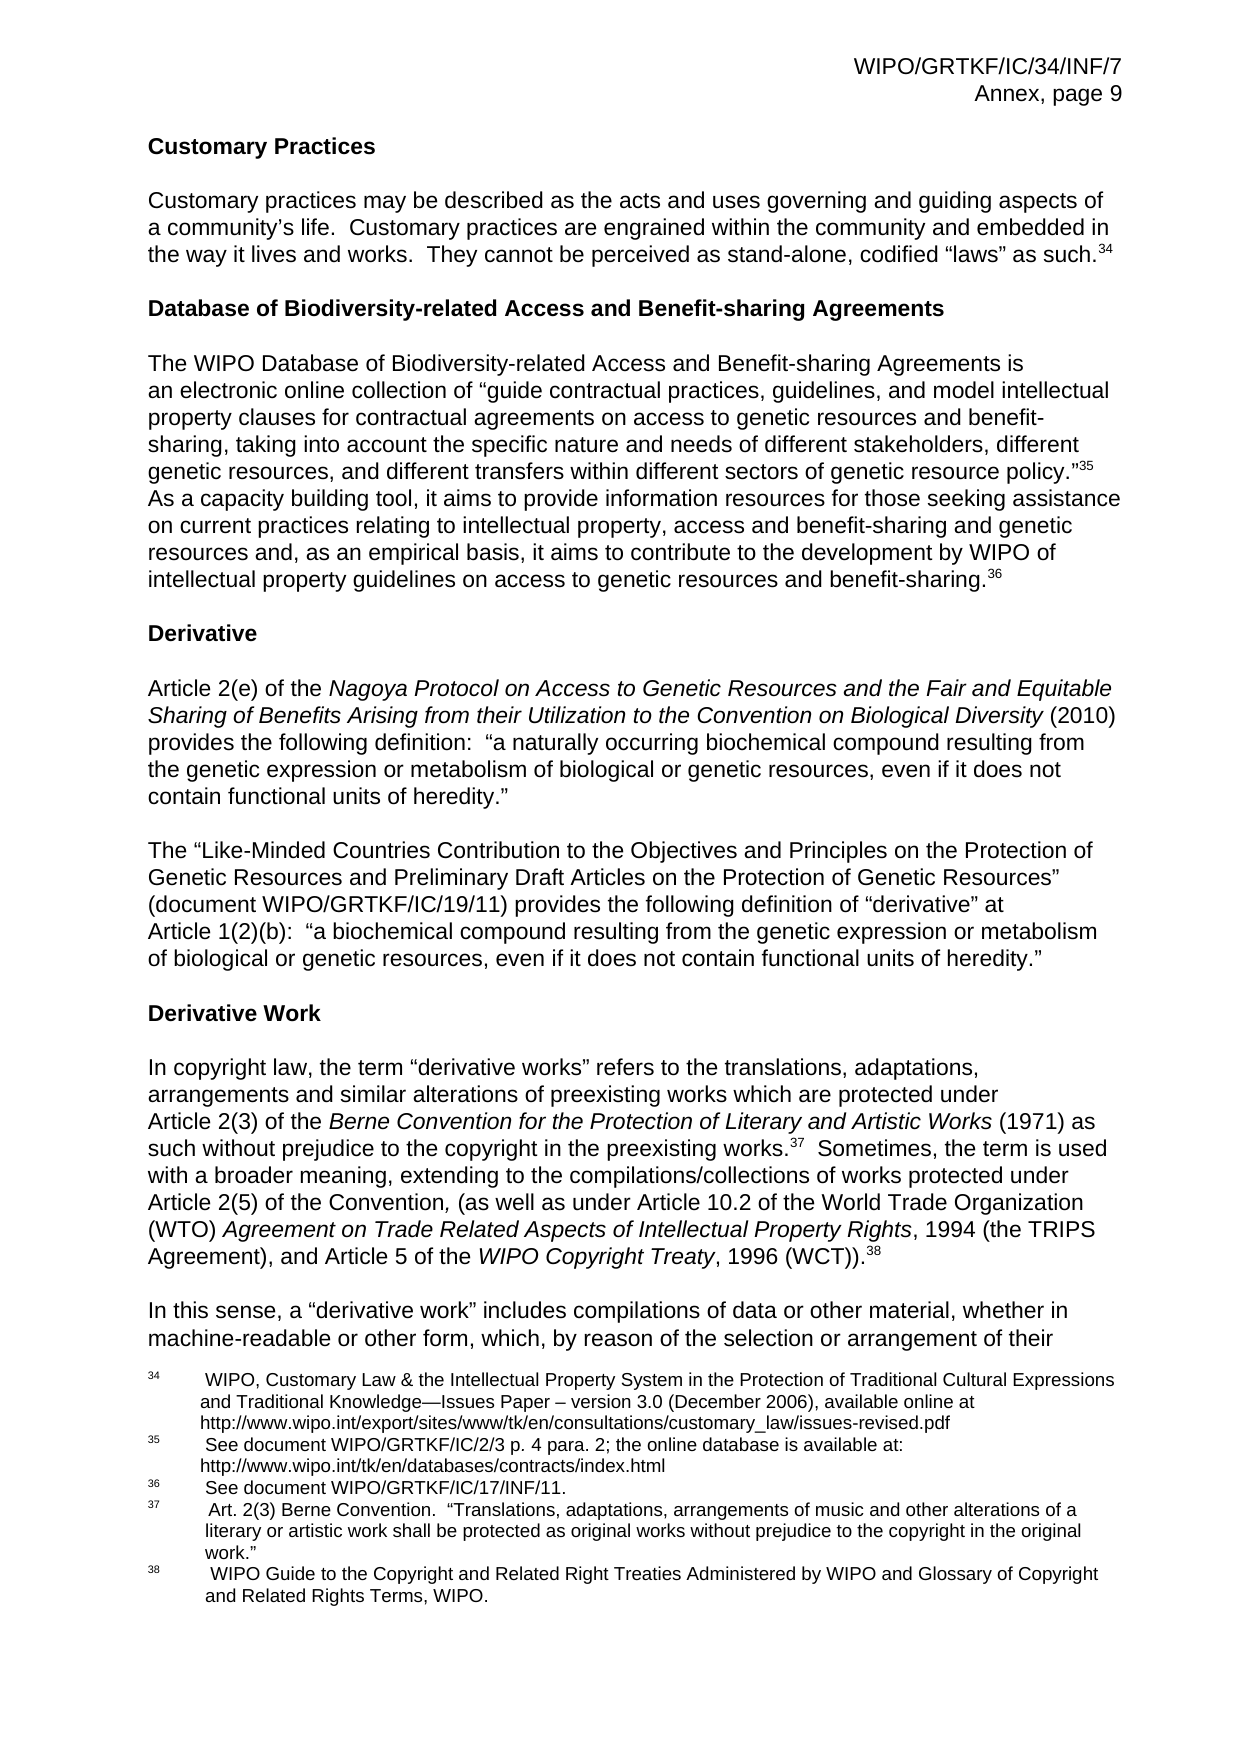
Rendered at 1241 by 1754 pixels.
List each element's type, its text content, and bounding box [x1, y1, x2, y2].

text The WIPO Database of Biodiversity-related Access and Benefit-sharing Agreements is an electronic online collection of “guide contractual practices, guidelines, and model intellectual property clauses for contractual agreements on access to genetic resources and benefit-sharing, taking into account the specific nature and needs of different stakeholders, different genetic resources, and different transfers within different sectors of genetic resource policy.” As a capacity building tool, it aims to provide information resources for those seeking assistance on current practices relating to intellectual property, access and benefit-sharing and genetic resources and, as an empirical basis, it aims to contribute to the development by WIPO of intellectual property guidelines on access to genetic resources and benefit-sharing. [148, 349, 1122, 593]
text Customary practices may be described as the acts and uses governing and guiding aspects of a community’s life. Customary practices are engrained within the community and embedded in the way it lives and works. They cannot be perceived as stand-alone, codified “laws” as such. [148, 186, 1122, 268]
text The “Like-Minded Countries Contribution to the Objectives and Principles on the Protection of Genetic Resources and Preliminary Draft Articles on the Protection of Genetic Resources” (document WIPO/GRTKF/IC/19/11) provides the following definition of “derivative” at Article 1(2)(b): “a biochemical compound resulting from the genetic expression or metabolism of biological or genetic resources, even if it does not contain functional units of heredity.” [148, 836, 1122, 972]
text Article 2(e) of the Nagoya Protocol on Access to Genetic Resources and the Fair and Equitable Sharing of Benefits Arising from their Utilization to the Convention on Biological Diversity (2010) provides the following definition: “a naturally occurring biochemical compound resulting from the genetic expression or metabolism of biological or genetic resources, even if it does not contain functional units of heredity.” [148, 674, 1122, 809]
text Derivative [148, 620, 1122, 647]
text Customary Practices [148, 132, 1122, 159]
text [148, 1297, 1122, 1351]
text Database of Biodiversity-related Access and Benefit-sharing Agreements [148, 295, 1122, 322]
text Derivative Work [148, 999, 1122, 1026]
text In copyright law, the term “derivative works” refers to the s, adaptations, arrangements and similar alterations of preexisting works which are protected under Article 2(3) of the Berne Convention for the Protection of Literary and Artistic Works (1971) as such without prejudice to the copyright in the preexisting works. Sometimes, the term is used with a broader meaning, extending to the compilations/collections of works protected under Article 2(5) of the Convention, (as well as under Article 10.2 of the World Trade Organization (WTO) Agreement on Trade Related Aspects of Intellectual Property Rights, 1994 (the TRIPS Agreement), and Article 5 of the WIPO Copyright Treaty, 1996 (WCT)). [148, 1053, 1122, 1297]
